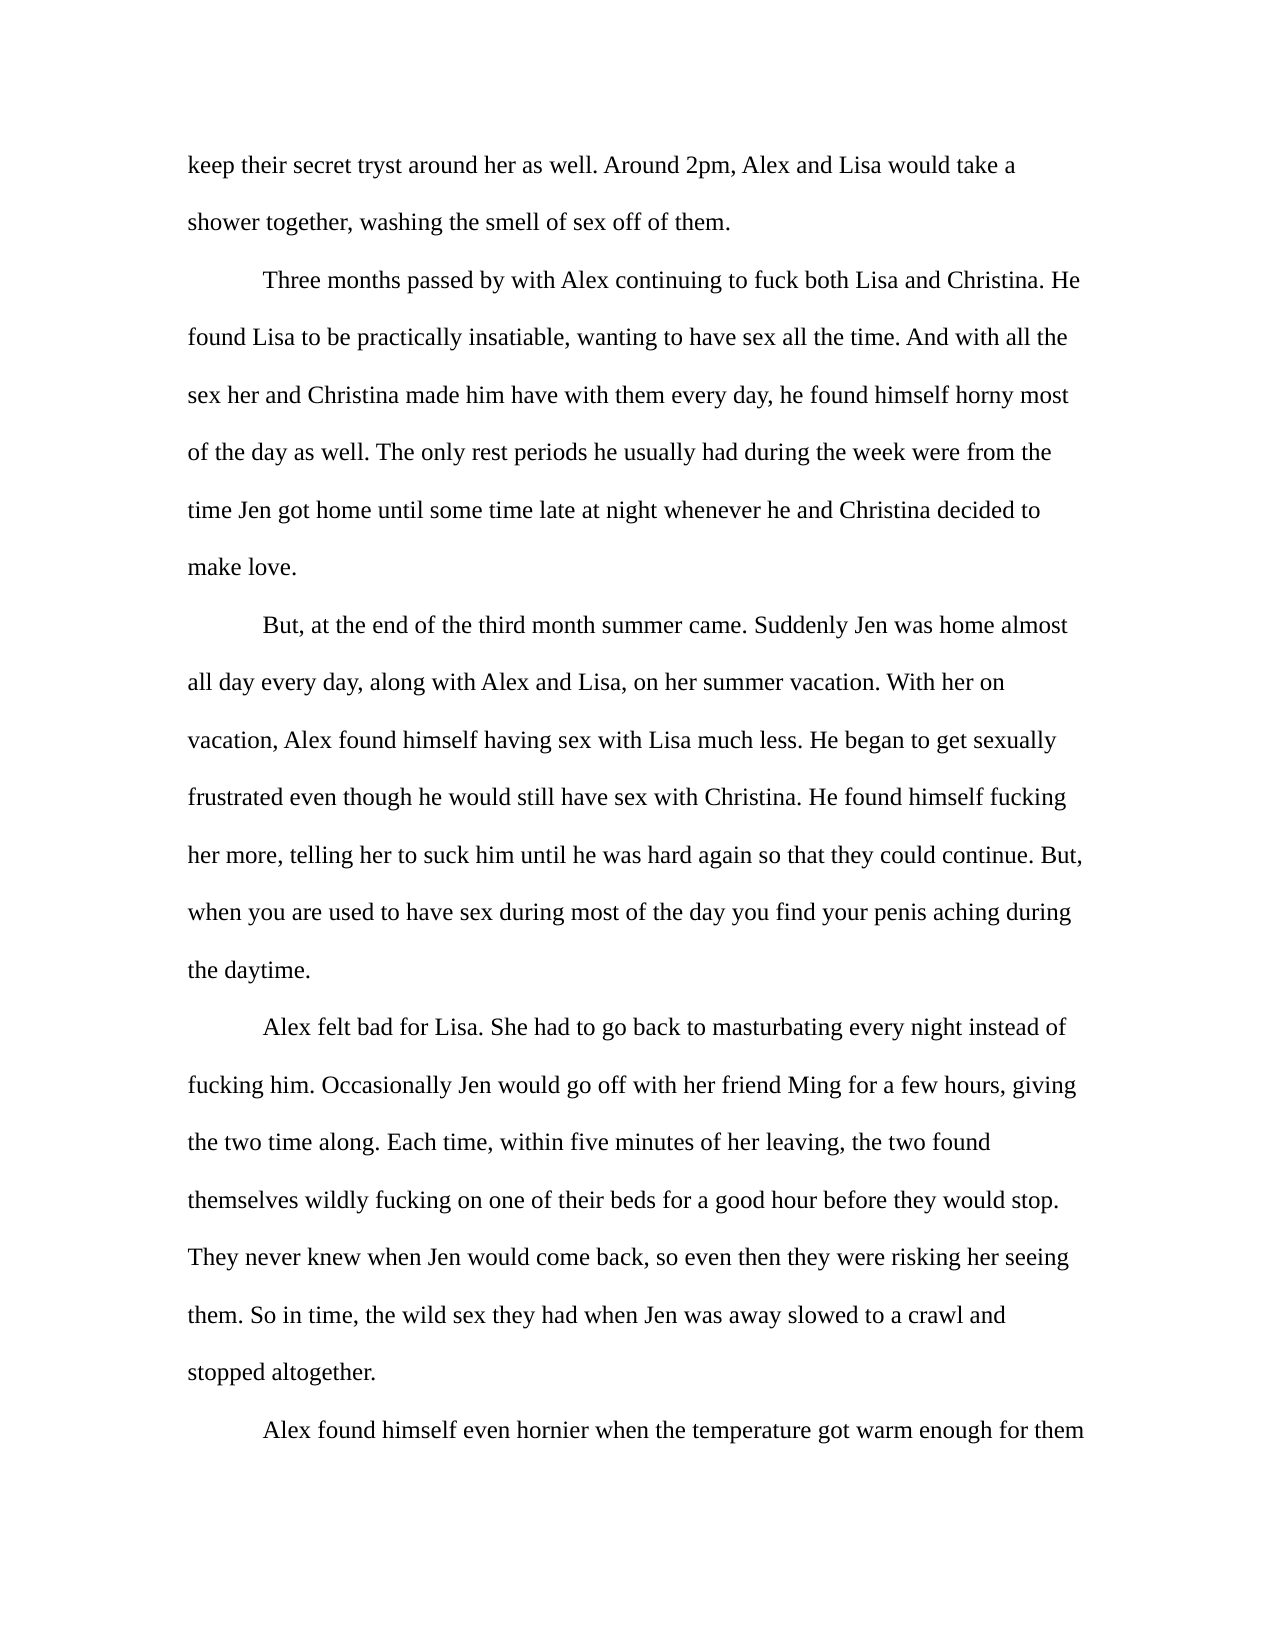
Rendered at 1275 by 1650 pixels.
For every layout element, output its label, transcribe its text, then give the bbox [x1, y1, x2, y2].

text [187, 150, 1087, 236]
text Three months passed by with Alex continuing to fuck both Lisa and Christina. He found Lisa to be practically insatiable, wanting to have sex all the time. And with all the sex her and Christina made him have with them every day, he found himself horny most of the day as well. The only rest periods he usually had during the week were from the time Jen got home until some time late at night whenever he and Christina decided to make love. [187, 265, 1087, 581]
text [187, 1415, 1087, 1444]
text Alex felt bad for Lisa. She had to go back to masturbating every night instead of fucking him. Occasionally Jen would go off with her friend Ming for a few hours, giving the two time along. Each time, within five minutes of her leaving, the two found themselves wildly fucking on one of their beds for a good hour before they would stop. They never knew when Jen would come back, so even then they were risking her seeing them. So in time, the wild sex they had when Jen was away slowed to a crawl and stopped altogether. [187, 1012, 1087, 1386]
text But, at the end of the third month summer came. Suddenly Jen was home almost all day every day, along with Alex and Lisa, on her summer vacation. With her on vacation, Alex found himself having sex with Lisa much less. He began to get sexually frustrated even though he would still have sex with Christina. He found himself fucking her more, telling her to suck him until he was hard again so that they could continue. But, when you are used to have sex during most of the day you find your penis aching during the daytime. [187, 610, 1087, 984]
